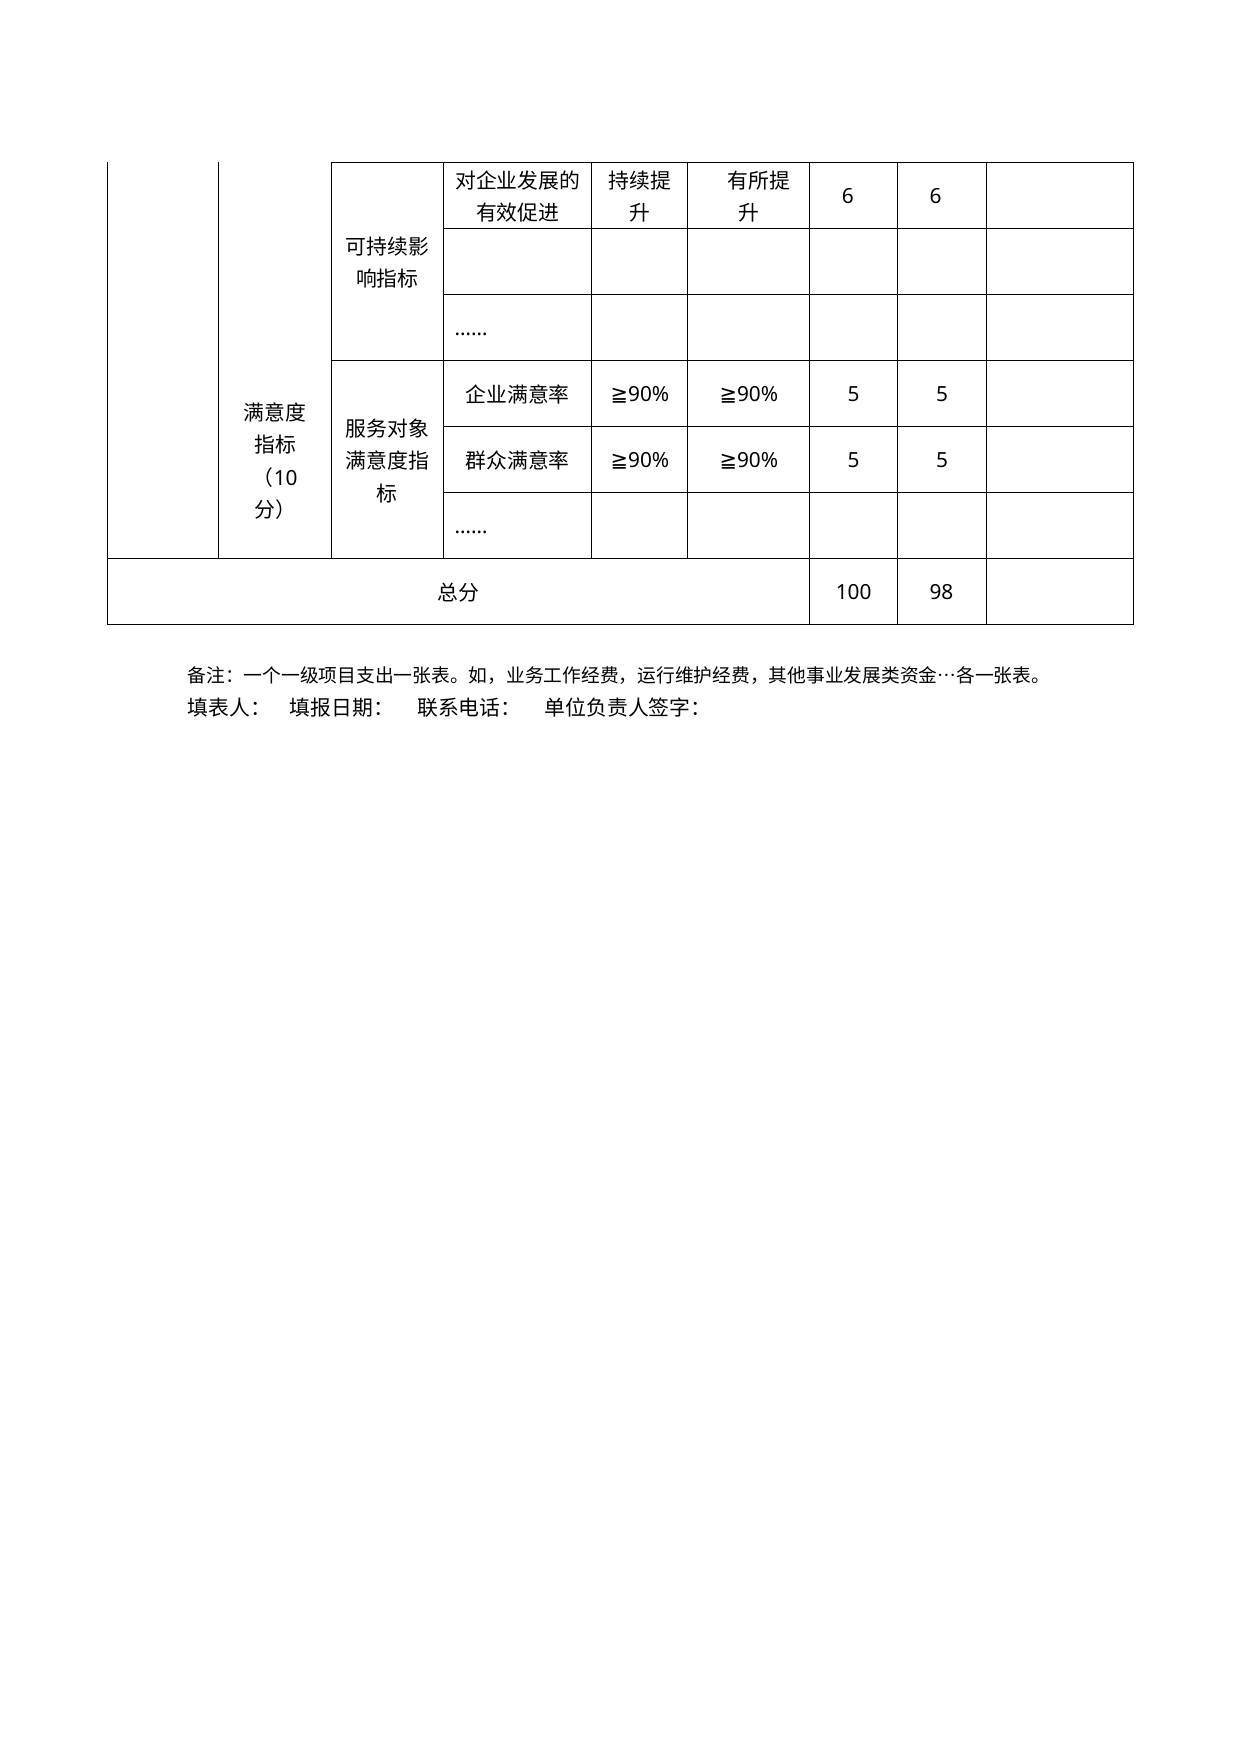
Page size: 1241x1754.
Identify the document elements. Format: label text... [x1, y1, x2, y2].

table_cell [987, 295, 1133, 360]
table_cell 群众满意率 [444, 427, 591, 492]
table_cell [987, 493, 1133, 558]
table_cell 5 [810, 427, 897, 492]
table_cell [987, 361, 1133, 426]
text 填表人： 填报日期： 联系电话： 单位负责人签字： [187, 690, 1053, 723]
table_cell [898, 493, 986, 558]
table_cell 6 [898, 163, 986, 228]
table_cell 持续提升 [592, 163, 687, 228]
table_cell 有所提升 [688, 163, 809, 228]
table_cell 5 [898, 427, 986, 492]
table_cell [688, 229, 809, 294]
table_cell 100 [810, 559, 897, 624]
table_cell ≧90% [592, 427, 687, 492]
table_cell ≧90% [688, 361, 809, 426]
table_cell [810, 493, 897, 558]
table_cell [987, 427, 1133, 492]
table_cell [444, 229, 591, 294]
table_cell [688, 493, 809, 558]
table_cell 98 [898, 559, 986, 624]
table_cell ≧90% [592, 361, 687, 426]
table_cell 服务对象满意度指标 [332, 361, 443, 558]
table_cell 企业满意率 [444, 361, 591, 426]
table_cell ≧90% [688, 427, 809, 492]
table_cell 满意度 指标 （10分） [219, 360, 331, 558]
table_cell [592, 295, 687, 360]
table_cell 5 [898, 361, 986, 426]
text 备注：一个一级项目支出一张表。如，业务工作经费，运行维护经费，其他事业发展类资金…各一张表。 [187, 658, 1053, 690]
table_cell …… [444, 493, 591, 558]
table_cell [592, 229, 687, 294]
table_cell 可持续影响指标 [332, 163, 443, 360]
table_cell [987, 163, 1133, 228]
table_cell [810, 295, 897, 360]
table_cell [898, 229, 986, 294]
table_cell [592, 493, 687, 558]
table_cell 对企业发展的有效促进 [444, 163, 591, 228]
table_cell [810, 229, 897, 294]
table_cell 5 [810, 361, 897, 426]
table_cell 6 [810, 163, 897, 228]
table_cell [688, 295, 809, 360]
table_cell [987, 229, 1133, 294]
table_cell [898, 295, 986, 360]
table_cell …… [444, 295, 591, 360]
table_cell [987, 559, 1133, 624]
table_cell 总分 [108, 559, 809, 624]
